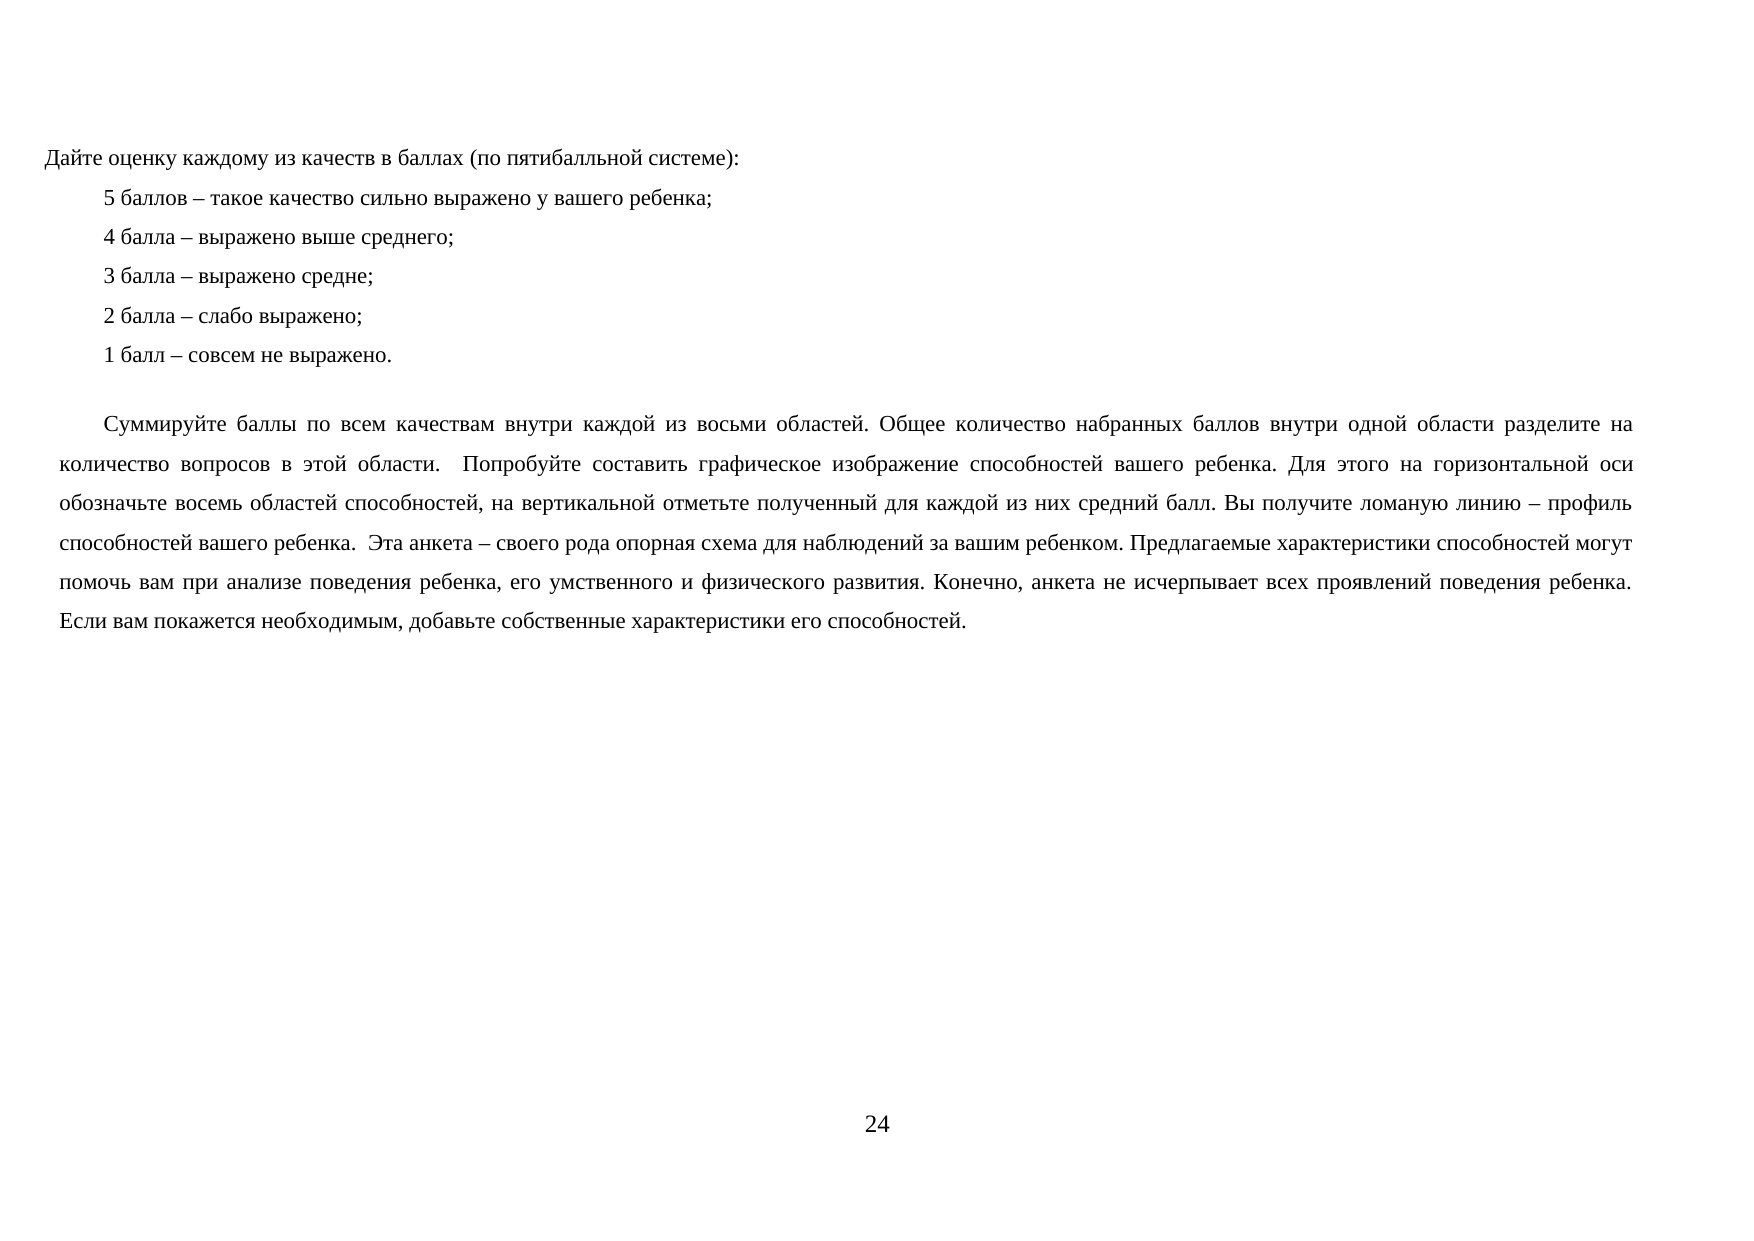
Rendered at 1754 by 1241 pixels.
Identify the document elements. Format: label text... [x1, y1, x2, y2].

text Дайте оценку каждому из качеств в баллах (по пятибалльной системе): 5 баллов – такое качество сильно выражено у вашего ребенка; 4 балла – выражено выше среднего; 3 балла – выражено средне; 2 балла – слабо выражено; 1 балл – совсем не выражено. [44, 144, 1636, 368]
text Суммируйте баллы по всем качествам внутри каждой из восьми областей. Общее количество набранных баллов внутри одной области разделите на количество вопросов в этой области. Попробуйте составить графическое изображение способностей вашего ребенка. Для этого на горизонтальной оси обозначьте восемь областей способностей, на вертикальной отметьте полученный для каждой из них средний балл. Вы получите ломаную линию – профиль способностей вашего ребенка. Эта анкета – своего рода опорная схема для наблюдений за вашим ребенком. Предлагаемые характеристики способностей могут помочь вам при анализе поведения ребенка, его умственного и физического развития. Конечно, анкета не исчерпывает всех проявлений поведения ребенка. Если вам покажется необходимым, добавьте собственные характеристики его способностей. [59, 410, 1636, 634]
